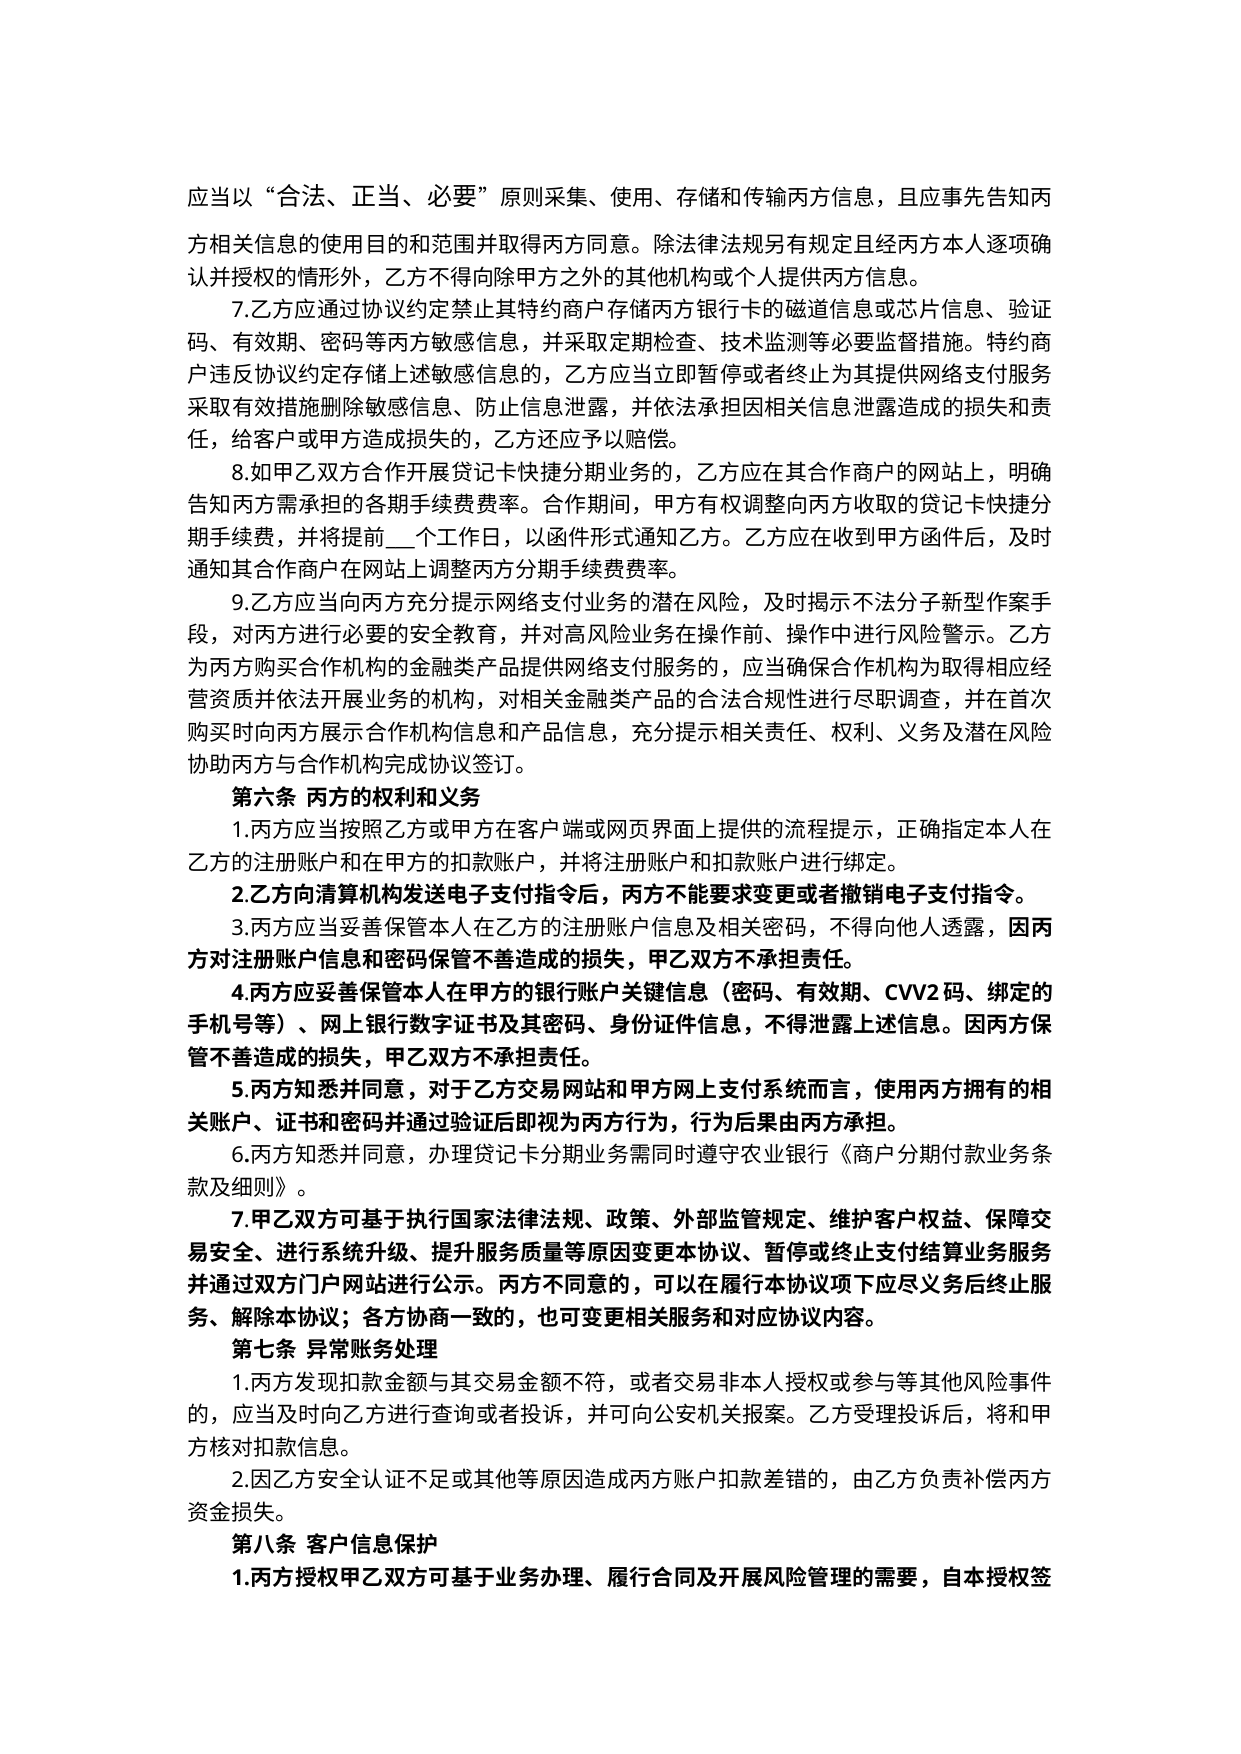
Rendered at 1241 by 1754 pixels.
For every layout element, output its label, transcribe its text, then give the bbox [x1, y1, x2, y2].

text 7.甲乙双方可基于执行国家法律法规、政策、外部监管规定、维护客户权益、保障交易安全、进行系统升级、提升服务质量等原因变更本协议、暂停或终止支付结算业务服务，并通过双方门户网站进行公示。丙方不同意的，可以在履行本协议项下应尽义务后终止服务、解除本协议；各方协商一致的，也可变更相关服务和对应协议内容。 [187, 1202, 1053, 1332]
text 第八条 客户信息保护 [187, 1527, 1053, 1559]
text 4.丙方应妥善保管本人在甲方的银行账户关键信息（密码、有效期、CVV2码、绑定的手机号等）、网上银行数字证书及其密码、身份证件信息，不得泄露上述信息。因丙方保管不善造成的损失，甲乙双方不承担责任。 [187, 974, 1053, 1072]
text 5.丙方知悉并同意，对于乙方交易网站和甲方网上支付系统而言，使用丙方拥有的相关账户、证书和密码并通过验证后即视为丙方行为，行为后果由丙方承担。 [187, 1072, 1053, 1137]
text 8.如甲乙双方合作开展贷记卡快捷分期业务的，乙方应在其合作商户的网站上，明确告知丙方需承担的各期手续费费率。合作期间，甲方有权调整向丙方收取的贷记卡快捷分期手续费，并将提前___个工作日，以函件形式通知乙方。乙方应在收到甲方函件后，及时通知其合作商户在网站上调整丙方分期手续费费率。 [187, 454, 1053, 584]
text 2.乙方向清算机构发送电子支付指令后，丙方不能要求变更或者撤销电子支付指令。 [187, 877, 1053, 909]
text 3.丙方应当妥善保管本人在乙方的注册账户信息及相关密码，不得向他人透露，因丙方对注册账户信息和密码保管不善造成的损失，甲乙双方不承担责任。 [187, 909, 1053, 974]
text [187, 162, 1053, 292]
text 第六条 丙方的权利和义务 [187, 779, 1053, 812]
text 6.丙方知悉并同意，办理贷记卡分期业务需同时遵守农业银行《商户分期付款业务条款及细则》。 [187, 1137, 1053, 1202]
text 1.丙方发现扣款金额与其交易金额不符，或者交易非本人授权或参与等其他风险事件的，应当及时向乙方进行查询或者投诉，并可向公安机关报案。乙方受理投诉后，将和甲方核对扣款信息。 [187, 1364, 1053, 1462]
text 7.乙方应通过协议约定禁止其特约商户存储丙方银行卡的磁道信息或芯片信息、验证码、有效期、密码等丙方敏感信息，并采取定期检查、技术监测等必要监督措施。特约商户违反协议约定存储上述敏感信息的，乙方应当立即暂停或者终止为其提供网络支付服务，采取有效措施删除敏感信息、防止信息泄露，并依法承担因相关信息泄露造成的损失和责任，给客户或甲方造成损失的，乙方还应予以赔偿。 [187, 292, 1053, 454]
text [187, 1559, 1053, 1592]
text 1.丙方应当按照乙方或甲方在客户端或网页界面上提供的流程提示，正确指定本人在乙方的注册账户和在甲方的扣款账户，并将注册账户和扣款账户进行绑定。 [187, 812, 1053, 877]
text 第七条 异常账务处理 [187, 1332, 1053, 1364]
text 2.因乙方安全认证不足或其他等原因造成丙方账户扣款差错的，由乙方负责补偿丙方资金损失。 [187, 1462, 1053, 1527]
text 9.乙方应当向丙方充分提示网络支付业务的潜在风险，及时揭示不法分子新型作案手段，对丙方进行必要的安全教育，并对高风险业务在操作前、操作中进行风险警示。乙方为丙方购买合作机构的金融类产品提供网络支付服务的，应当确保合作机构为取得相应经营资质并依法开展业务的机构，对相关金融类产品的合法合规性进行尽职调查，并在首次购买时向丙方展示合作机构信息和产品信息，充分提示相关责任、权利、义务及潜在风险，协助丙方与合作机构完成协议签订。 [187, 584, 1053, 779]
